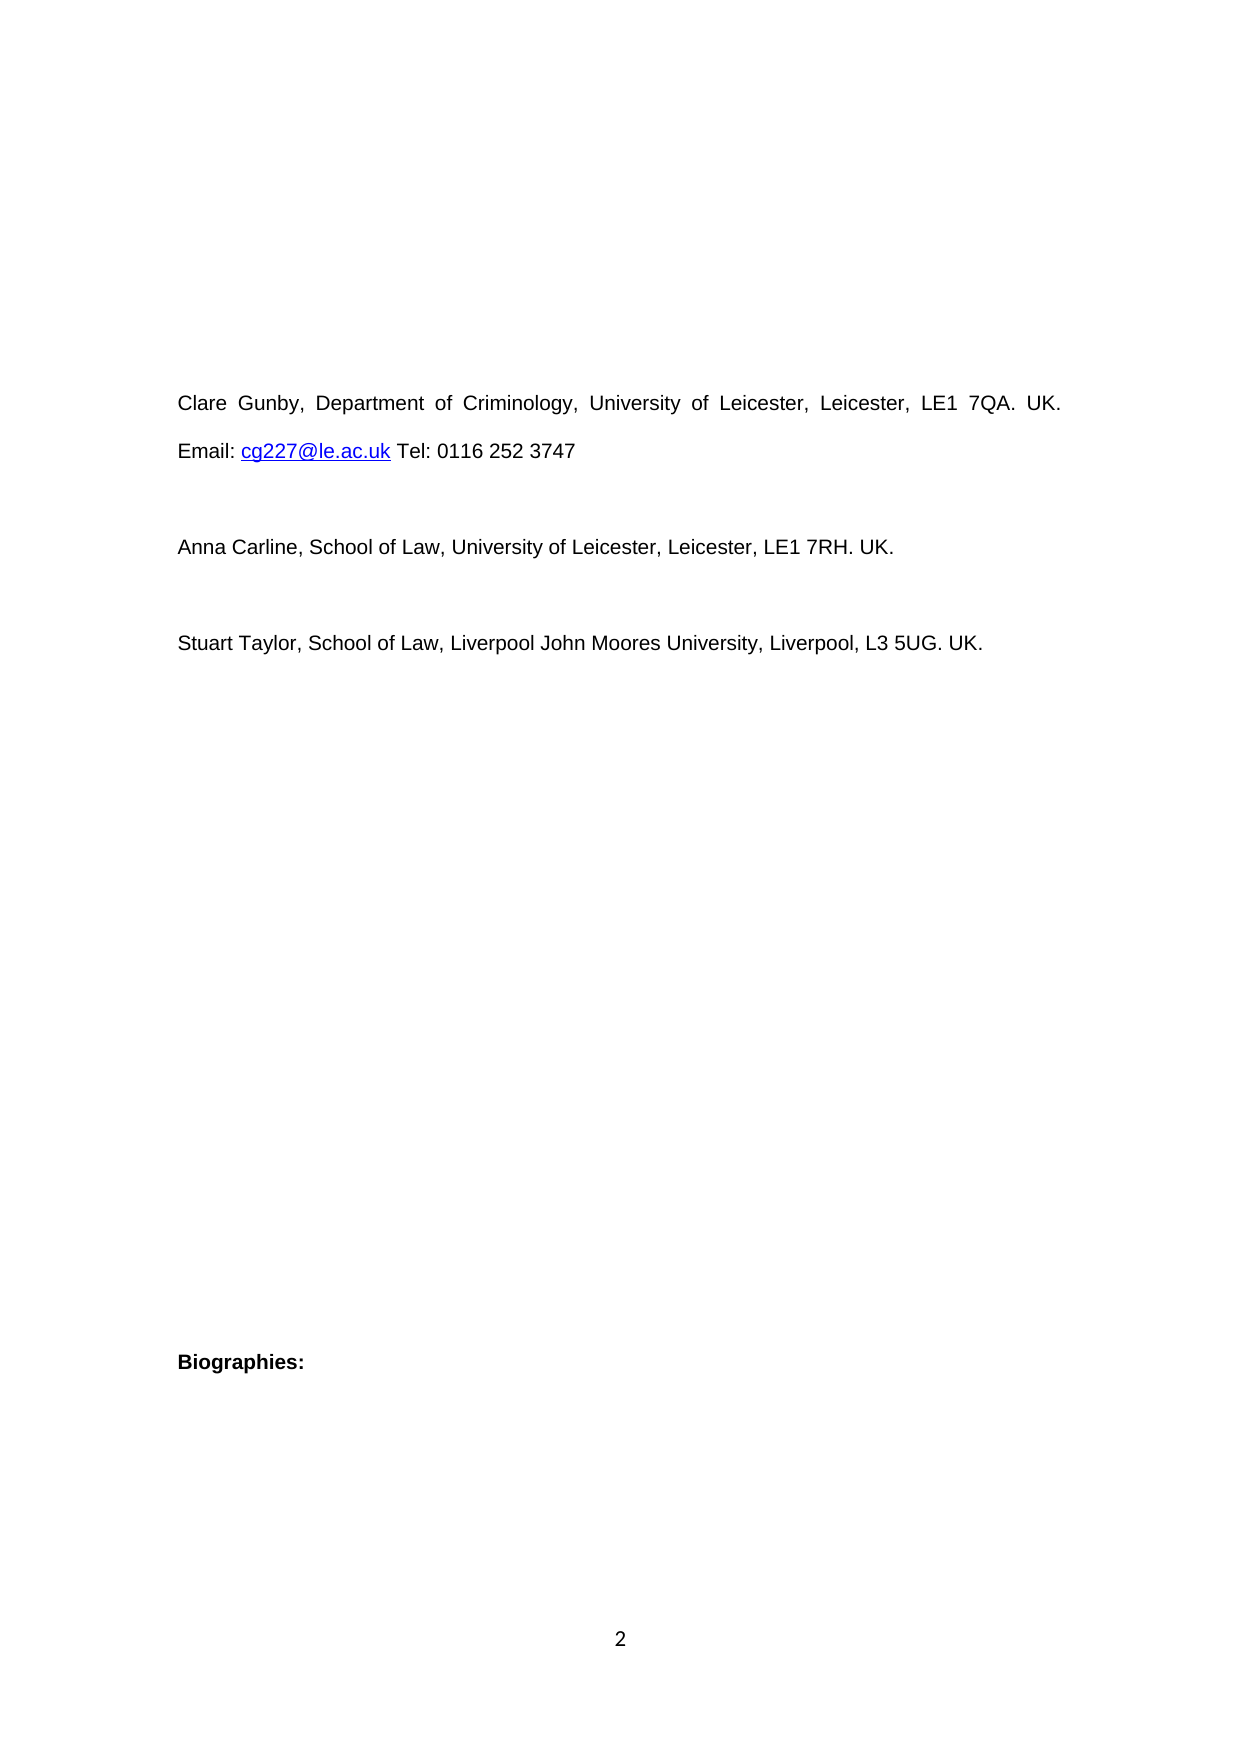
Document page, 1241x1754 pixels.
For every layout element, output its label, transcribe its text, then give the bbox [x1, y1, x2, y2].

text Stuart Taylor, School of Law, Liverpool John Moores University, Liverpool, L3 5UG. UK. [177, 631, 1063, 655]
text Anna Carline, School of Law, University of Leicester, Leicester, LE1 7RH. UK. [177, 535, 1063, 559]
text Clare Gunby, Department of Criminology, University of Leicester, Leicester, LE1 7QA. UK. Email: cg227@le.ac.uk Tel: 0116 252 3747 [177, 391, 1063, 463]
text Biographies: [177, 1349, 1063, 1373]
